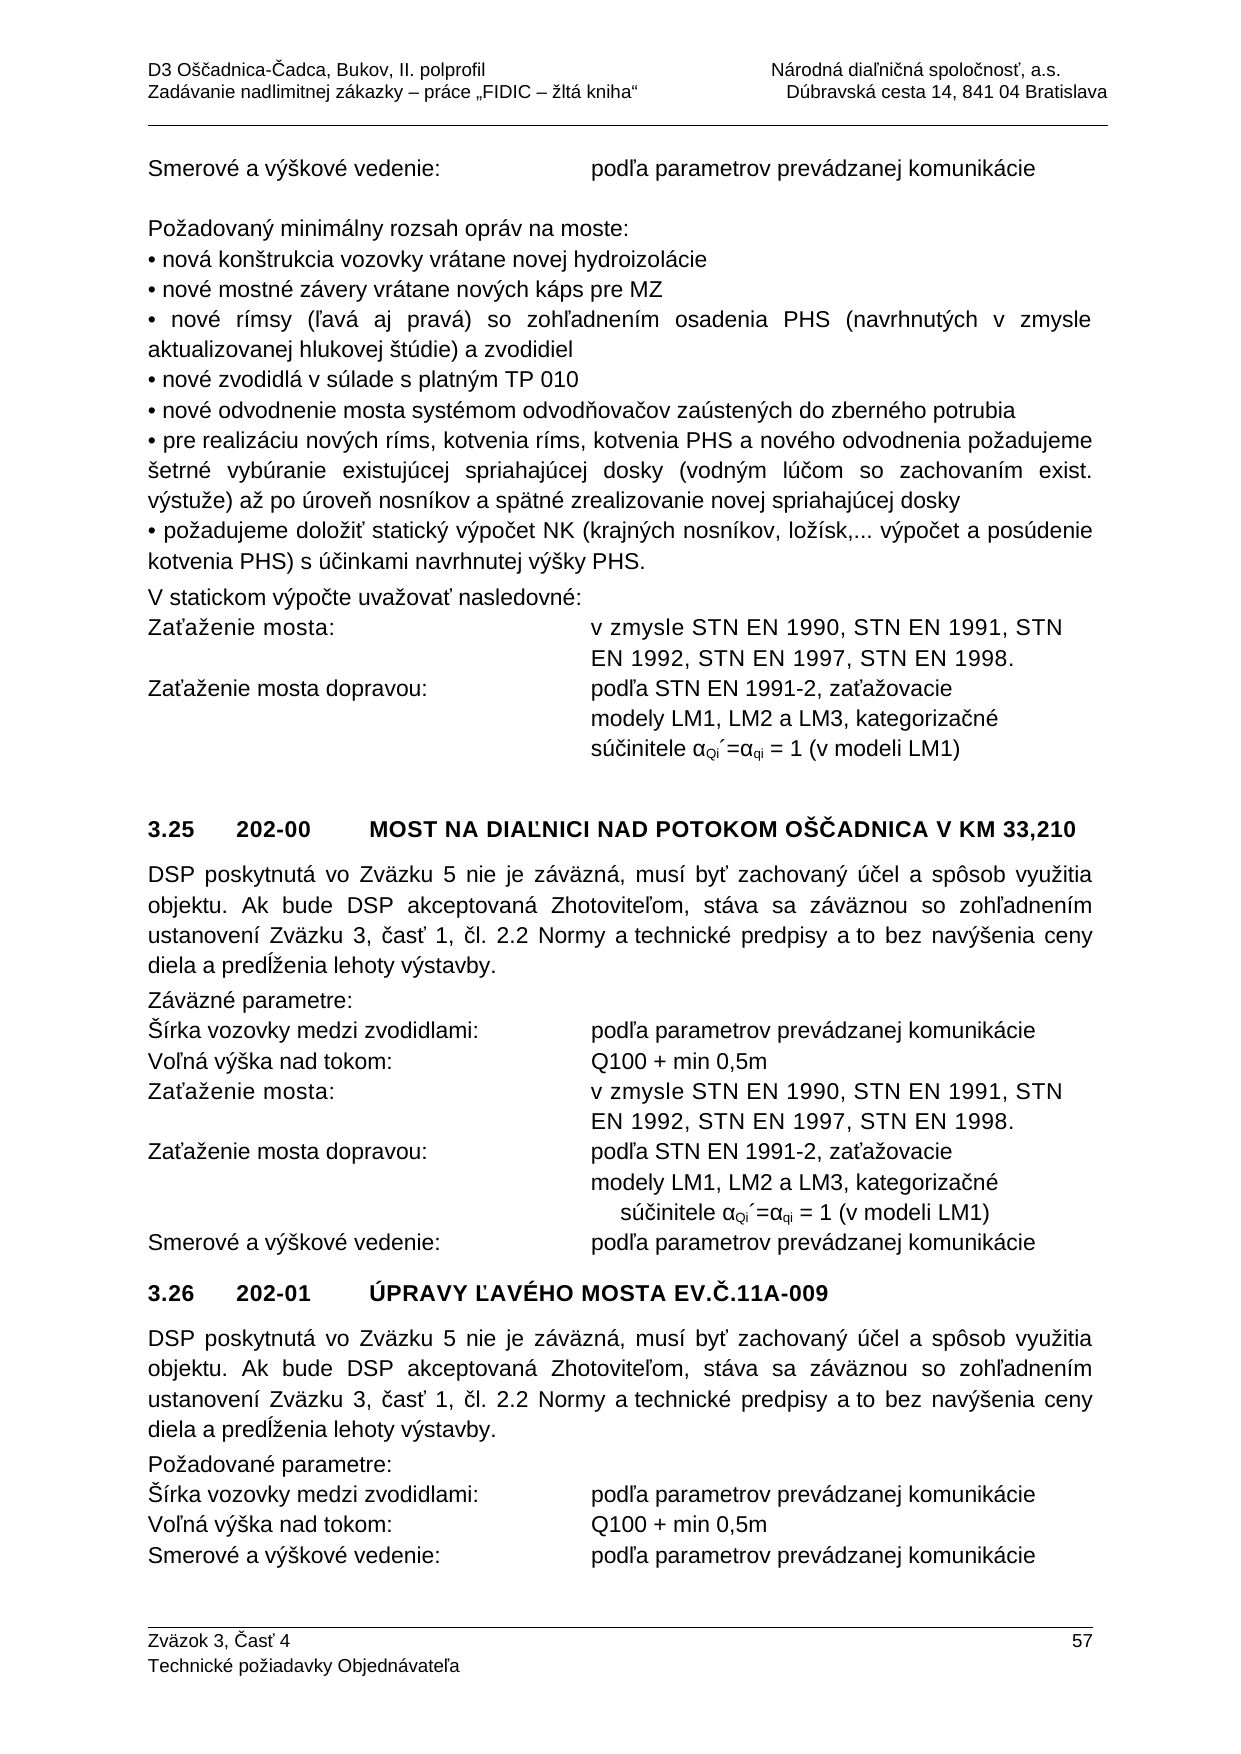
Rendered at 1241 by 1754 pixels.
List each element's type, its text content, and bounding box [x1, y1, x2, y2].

text Šírka vozovky medzi zvodidlami: podľa parametrov prevádzanej komunikácie [148, 1017, 1093, 1044]
text Smerové a výškové vedenie: podľa parametrov prevádzanej komunikácie [148, 1542, 1093, 1568]
text modely LM1, LM2 a LM3, kategorizačné súčinitele αQi´=αqi = 1 (v modeli LM1) [118, 705, 1093, 761]
text • nové zvodidlá v súlade s platným TP 010 [148, 366, 1093, 393]
text • nová konštrukcia vozovky vrátane novej hydroizolácie [148, 246, 1093, 272]
text • požadujeme doložiť statický výpočet NK (krajných nosníkov, ložísk,... výpočet a posúdenie kotvenia PHS) s účinkami navrhnutej výšky PHS. [148, 517, 1093, 574]
text Zaťaženie mosta dopravou: podľa STN EN 1991-2, zaťažovacie [148, 675, 1093, 701]
text Záväzné parametre: [148, 987, 1093, 1014]
text • nové odvodnenie mosta systémom odvodňovačov zaústených do zberného potrubia [148, 397, 1093, 423]
subtitle 202-01 Úpravy ľavého mosta ev.č.11A-009 [148, 1280, 1093, 1306]
text Zaťaženie mosta dopravou: podľa STN EN 1991-2, zaťažovacie [148, 1138, 1093, 1165]
text V statickom výpočte uvažovať nasledovné: [148, 584, 1093, 610]
text Smerové a výškové vedenie: podľa parametrov prevádzanej komunikácie [148, 155, 1093, 181]
text • pre realizáciu nových ríms, kotvenia ríms, kotvenia PHS a nového odvodnenia požadujeme šetrné vybúranie existujúcej spriahajúcej dosky (vodným lúčom so zachovaním exist. výstuže) až po úroveň nosníkov a spätné zrealizovanie novej spriahajúcej dosky [148, 427, 1093, 513]
text DSP poskytnutá vo Zväzku 5 nie je záväzná, musí byť zachovaný účel a spôsob využitia objektu. Ak bude DSP akceptovaná Zhotoviteľom, stáva sa záväznou so zohľadnením ustanovení Zväzku 3, časť 1, čl. 2.2 Normy a technické predpisy a to bez navýšenia ceny diela a predĺženia lehoty výstavby. [148, 1325, 1093, 1442]
text Zaťaženie mosta: v zmysle STN EN 1990, STN EN 1991, STN EN 1992, STN EN 1997, STN EN 1998. [148, 1078, 1093, 1134]
text Voľná výška nad tokom: Q100 + min 0,5m [148, 1511, 1093, 1538]
text Voľná výška nad tokom: Q100 + min 0,5m [148, 1048, 1093, 1074]
text Šírka vozovky medzi zvodidlami: podľa parametrov prevádzanej komunikácie [148, 1481, 1093, 1507]
text • nové rímsy (ľavá aj pravá) so zohľadnením osadenia PHS (navrhnutých v zmysle aktualizovanej hlukovej štúdie) a zvodidiel [148, 306, 1093, 362]
text Zaťaženie mosta: v zmysle STN EN 1990, STN EN 1991, STN EN 1992, STN EN 1997, STN EN 1998. [148, 614, 1093, 671]
text • nové mostné závery vrátane nových káps pre MZ [148, 276, 1093, 302]
text Požadovaný minimálny rozsah opráv na moste: [148, 215, 1093, 242]
text Požadované parametre: [148, 1451, 1093, 1477]
text modely LM1, LM2 a LM3, kategorizačné súčinitele αQi´=αqi = 1 (v modeli LM1) [148, 1168, 1093, 1225]
text Smerové a výškové vedenie: podľa parametrov prevádzanej komunikácie [148, 1229, 1093, 1255]
text DSP poskytnutá vo Zväzku 5 nie je záväzná, musí byť zachovaný účel a spôsob využitia objektu. Ak bude DSP akceptovaná Zhotoviteľom, stáva sa záväznou so zohľadnením ustanovení Zväzku 3, časť 1, čl. 2.2 Normy a technické predpisy a to bez navýšenia ceny diela a predĺženia lehoty výstavby. [148, 861, 1093, 978]
subtitle 202-00 Most na diaľnici nad potokom Oščadnica v km 33,210 [148, 816, 1093, 843]
